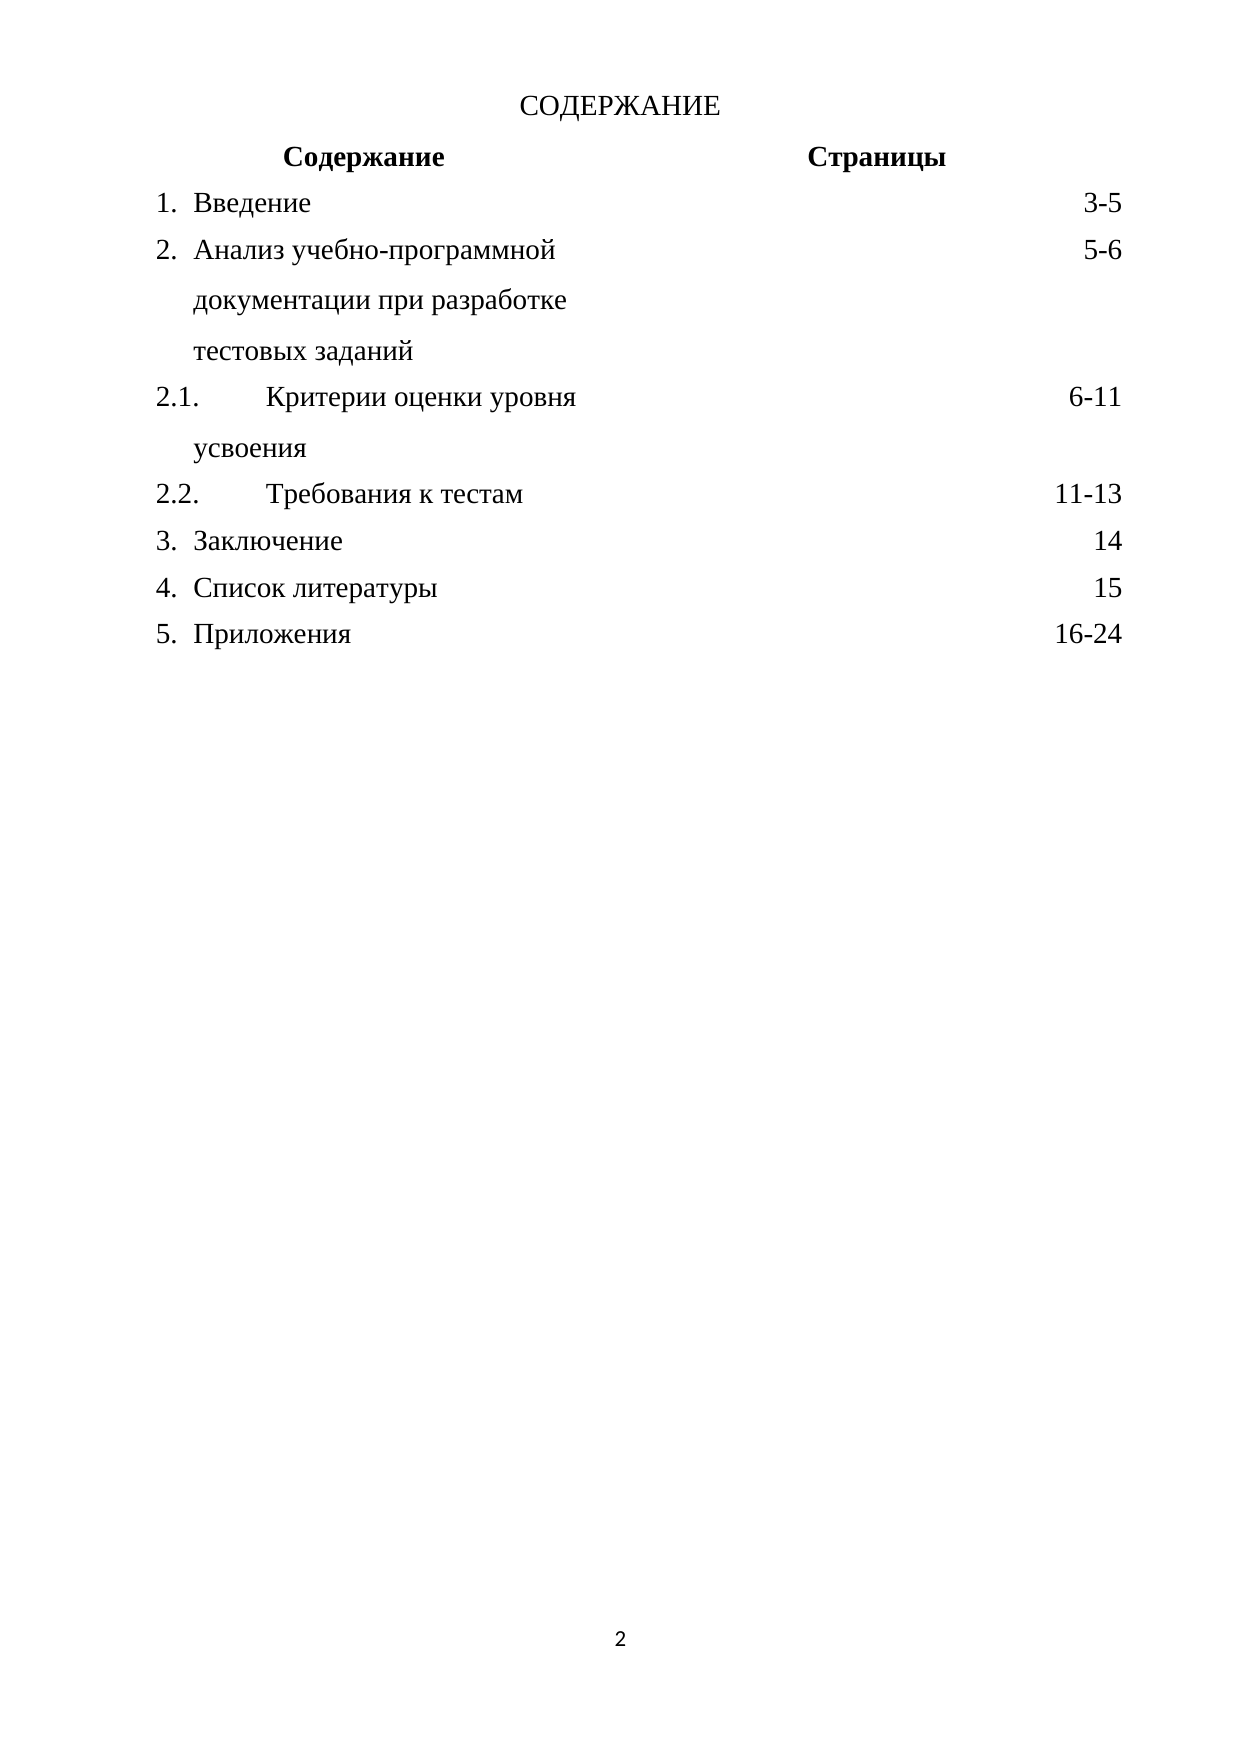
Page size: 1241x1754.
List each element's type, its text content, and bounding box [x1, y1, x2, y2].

table_cell 11-13 [620, 476, 1133, 523]
table_cell Заключение [107, 523, 620, 570]
table_cell Список литературы [107, 570, 620, 616]
table_header Содержание [107, 139, 620, 186]
table_cell Требования к тестам [107, 476, 620, 523]
table_cell 15 [620, 570, 1133, 616]
table_cell 14 [620, 523, 1133, 570]
table_cell Введение [107, 186, 620, 232]
table_cell 16-24 [620, 616, 1133, 663]
table_cell 5-6 [620, 232, 1133, 379]
text СОДЕРЖАНИЕ [118, 88, 1122, 122]
table_cell Приложения [107, 616, 620, 663]
table_cell Критерии оценки уровня усвоения [107, 380, 620, 476]
table_cell 6-11 [620, 380, 1133, 476]
table_header Страницы [620, 139, 1133, 186]
table_cell 3-5 [620, 186, 1133, 232]
table_cell Анализ учебно-программной документации при разработке тестовых заданий [107, 232, 620, 379]
